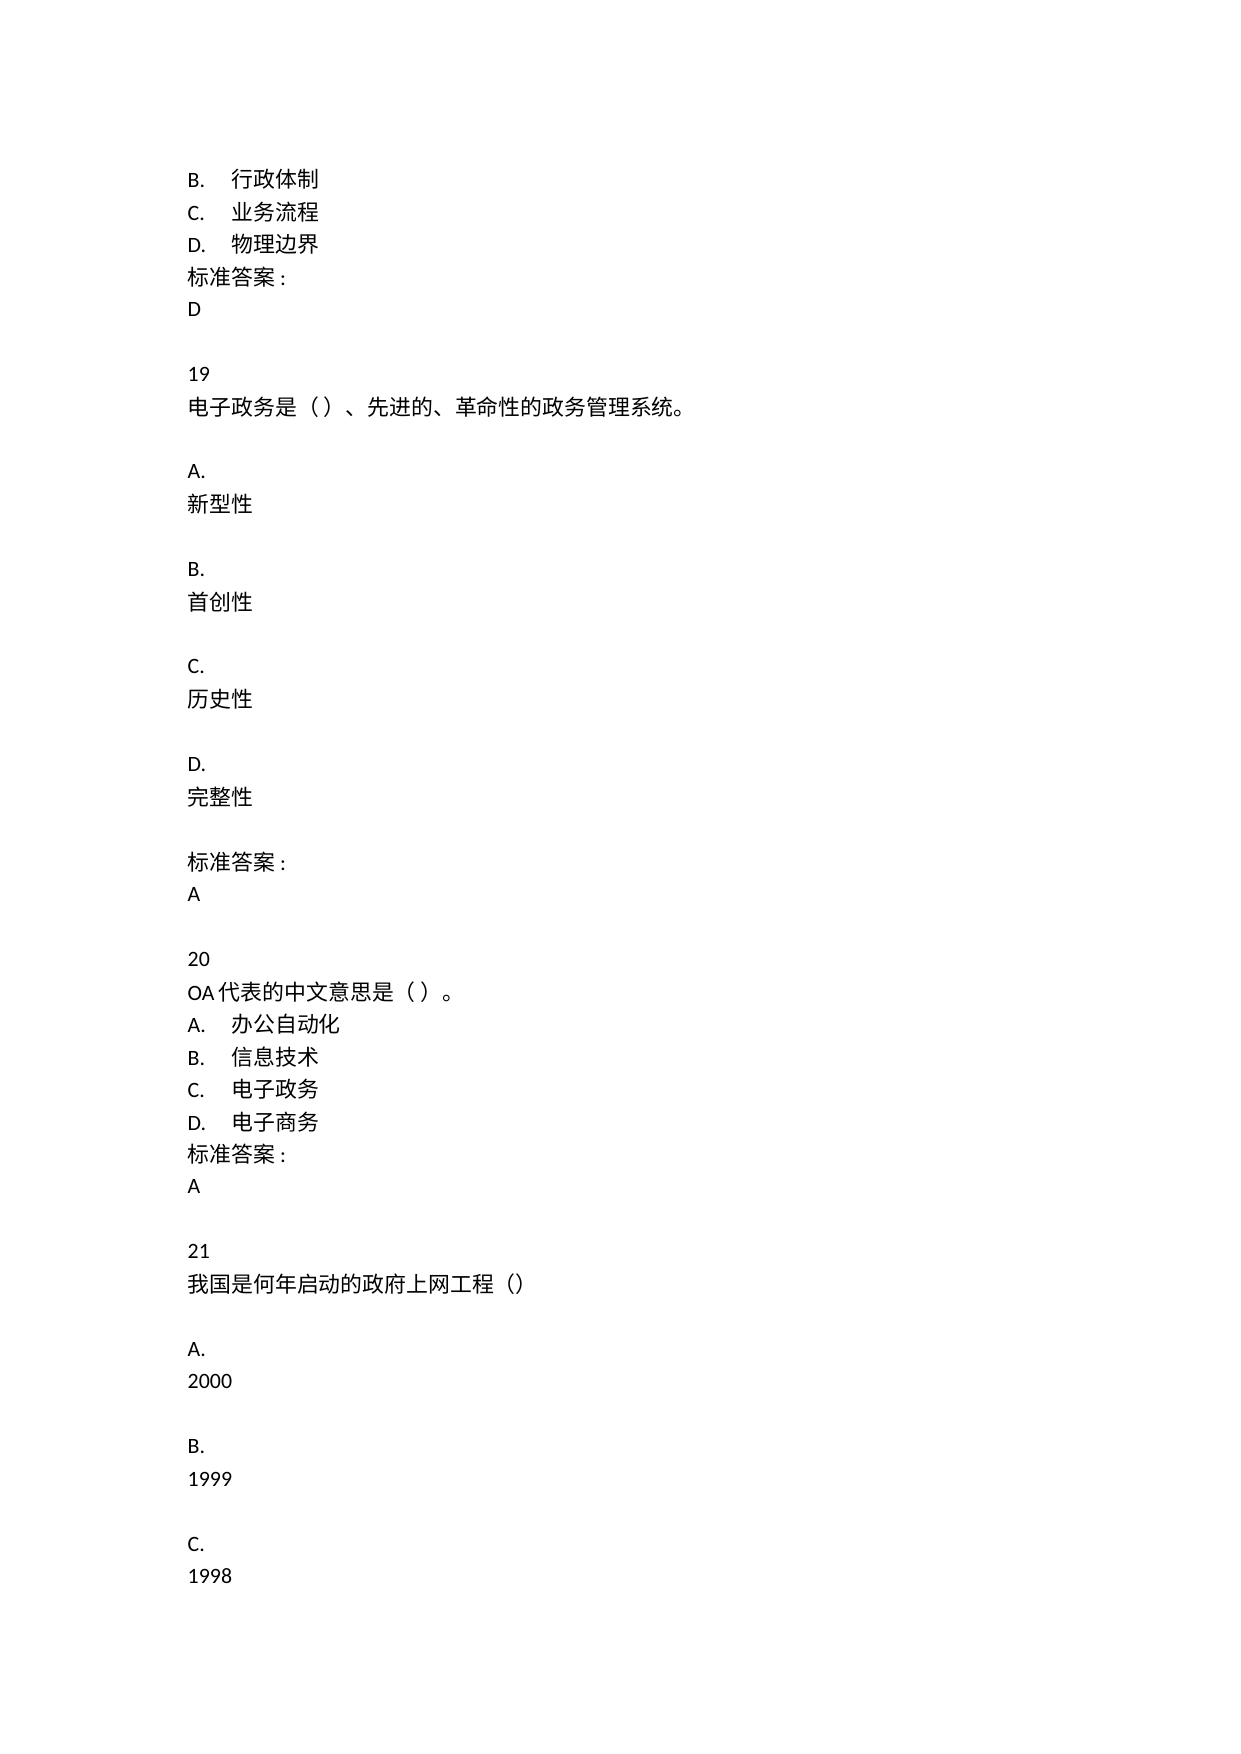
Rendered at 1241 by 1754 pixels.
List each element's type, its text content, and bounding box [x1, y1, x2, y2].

text 标准答案 : [187, 259, 1053, 292]
text C. 电子政务 [187, 1072, 1053, 1104]
text D. [187, 747, 1053, 779]
text 1998 [187, 1559, 1053, 1592]
text 电子政务是（ ）、先进的、革命性的政务管理系统。 [187, 389, 1053, 422]
text 完整性 [187, 779, 1053, 812]
text A. [187, 1332, 1053, 1364]
text A. [187, 454, 1053, 487]
text C. [187, 1527, 1053, 1559]
text D. 物理边界 [187, 227, 1053, 259]
text D [187, 292, 1053, 324]
text C. 业务流程 [187, 194, 1053, 227]
text A. 办公自动化 [187, 1007, 1053, 1039]
text B. [187, 1429, 1053, 1462]
text C. [187, 649, 1053, 682]
text B. [187, 552, 1053, 584]
text 我国是何年启动的政府上网工程（） [187, 1267, 1053, 1299]
text A [187, 1169, 1053, 1202]
text D. 电子商务 [187, 1104, 1053, 1137]
text 历史性 [187, 682, 1053, 714]
text A [187, 877, 1053, 909]
text 标准答案 : [187, 844, 1053, 877]
text B. 行政体制 [187, 162, 1053, 194]
text 21 [187, 1234, 1053, 1267]
text 首创性 [187, 584, 1053, 617]
text 新型性 [187, 487, 1053, 519]
text 20 [187, 942, 1053, 974]
text 19 [187, 357, 1053, 389]
text 1999 [187, 1462, 1053, 1494]
text 2000 [187, 1364, 1053, 1397]
text B. 信息技术 [187, 1039, 1053, 1072]
text 标准答案 : [187, 1137, 1053, 1169]
text OA代表的中文意思是（ ）。 [187, 974, 1053, 1007]
